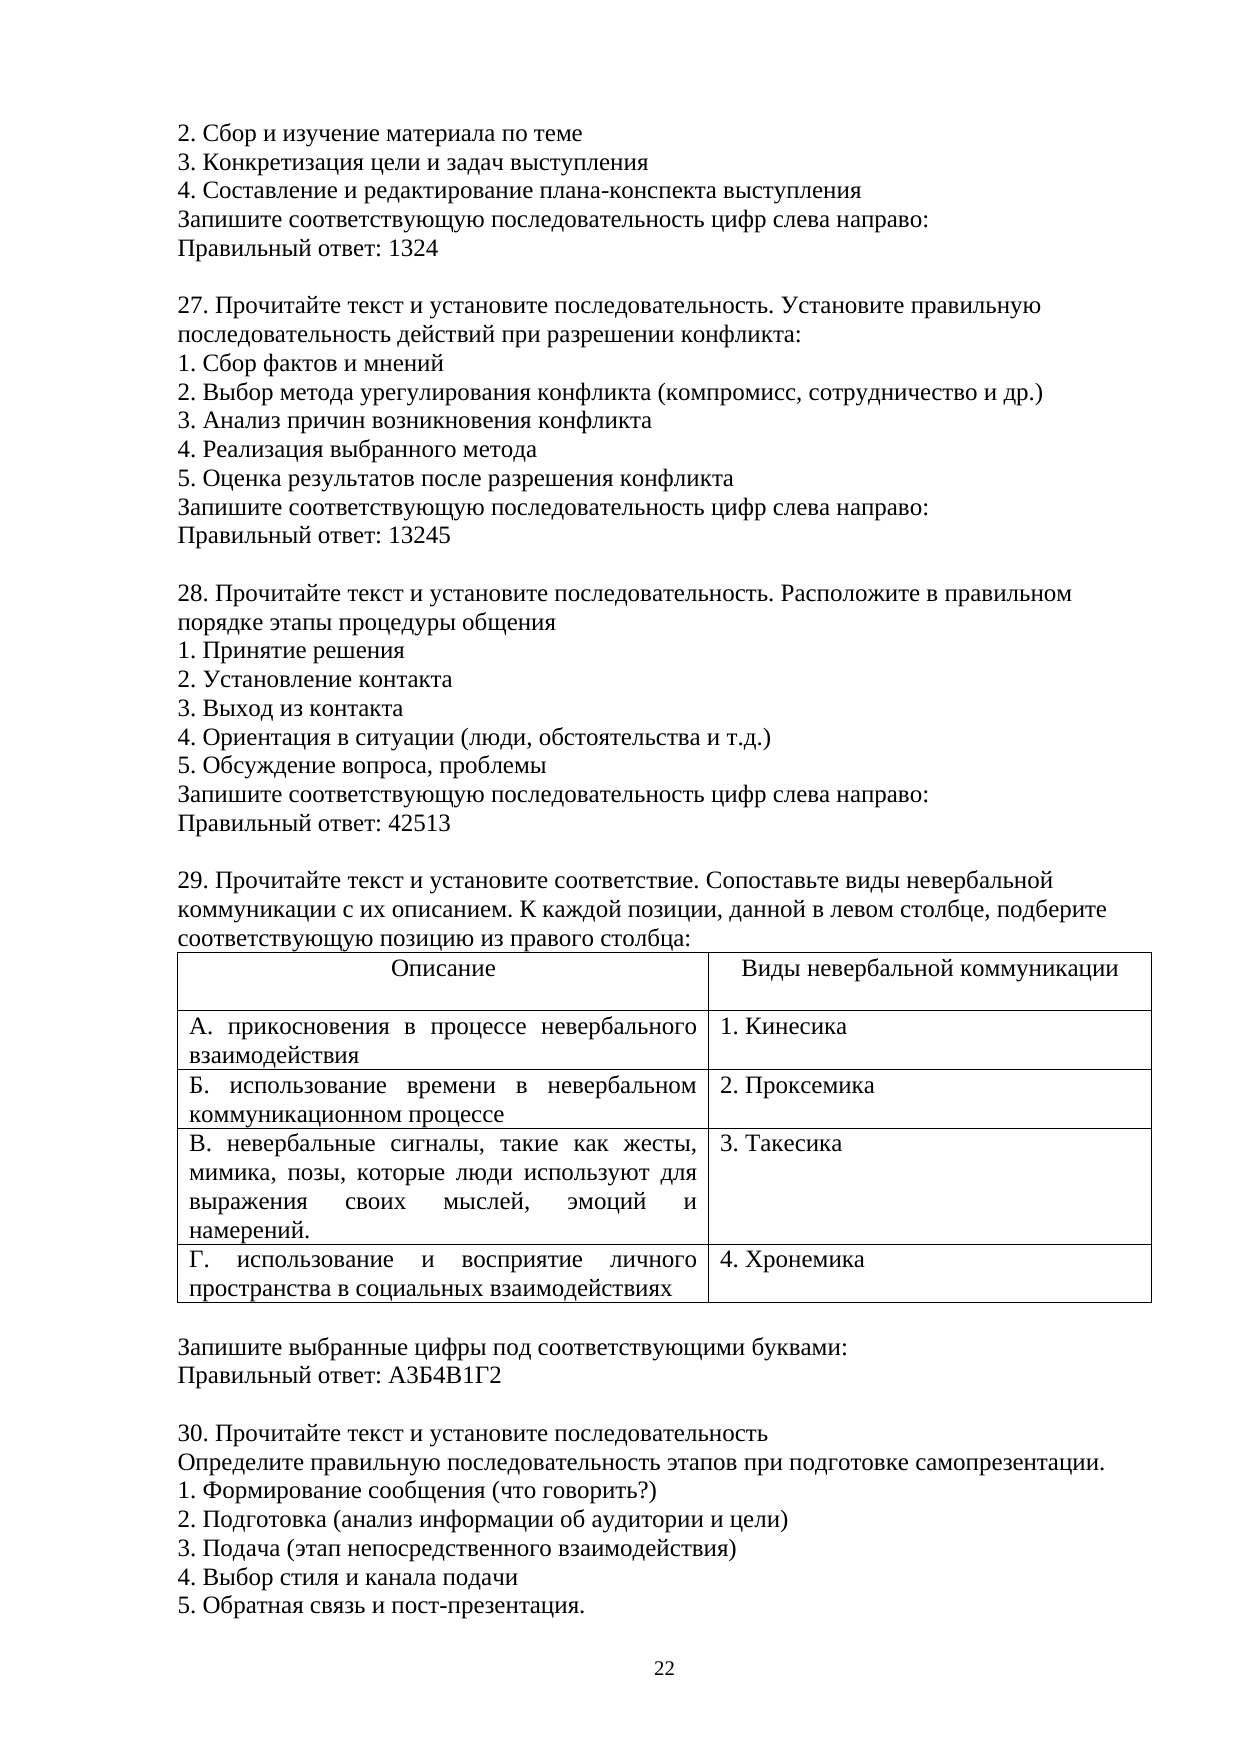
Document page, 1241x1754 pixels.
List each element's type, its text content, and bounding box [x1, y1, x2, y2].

text Запишите соответствующую последовательность цифр слева направо: [177, 779, 1152, 808]
table_cell 2. Проксемика [709, 1070, 1151, 1127]
table_header Описание [178, 953, 708, 1010]
table_cell Г. использование и восприятие личного пространства в социальных взаимодействиях [178, 1245, 708, 1302]
text 3. Выход из контакта [177, 693, 1152, 722]
table_cell В. невербальные сигналы, такие как жесты, мимика, позы, которые люди используют для выражения своих мыслей, эмоций и намерений. [178, 1129, 708, 1243]
text 3. Анализ причин возникновения конфликта [177, 406, 1152, 434]
text 3. Конкретизация цели и задач выступления [177, 147, 1152, 176]
table_header Виды невербальной коммуникации [709, 953, 1151, 1010]
text Правильный ответ: 42513 [177, 808, 1152, 837]
text 28. Прочитайте текст и установите последовательность. Расположите в правильном порядке этапы процедуры общения [177, 578, 1152, 636]
text 2. Установление контакта [177, 664, 1152, 693]
text 4. Выбор стиля и канала подачи [177, 1562, 1152, 1591]
table_cell 1. Кинесика [709, 1011, 1151, 1069]
text 2. Выбор метода урегулирования конфликта (компромисс, сотрудничество и др.) [177, 377, 1152, 406]
table_cell 3. Такесика [709, 1129, 1151, 1243]
text 1. Сбор фактов и мнений [177, 348, 1152, 377]
text Запишите выбранные цифры под соответствующими буквами: [177, 1332, 1152, 1361]
text 1. Формирование сообщения (что говорить?) [177, 1476, 1152, 1504]
text 29. Прочитайте текст и установите соответствие. Сопоставьте виды невербальной коммуникации с их описанием. К каждой позиции, данной в левом столбце, подберите соответствующую позицию из правого столбца: [177, 866, 1152, 952]
text 5. Оценка результатов после разрешения конфликта [177, 463, 1152, 492]
text 4. Ориентация в ситуации (люди, обстоятельства и т.д.) [177, 722, 1152, 751]
text 2. Сбор и изучение материала по теме [177, 118, 1152, 147]
text 30. Прочитайте текст и установите последовательность [177, 1418, 1152, 1447]
text 3. Подача (этап непосредственного взаимодействия) [177, 1533, 1152, 1562]
text Запишите соответствующую последовательность цифр слева направо: [177, 492, 1152, 521]
text Правильный ответ: 13245 [177, 521, 1152, 549]
text 27. Прочитайте текст и установите последовательность. Установите правильную последовательность действий при разрешении конфликта: [177, 291, 1152, 348]
text Правильный ответ: 1324 [177, 233, 1152, 262]
table_cell 4. Хронемика [709, 1245, 1151, 1302]
text 5. Обратная связь и пост-презентация. [177, 1591, 1152, 1619]
text 4. Составление и редактирование плана-конспекта выступления [177, 176, 1152, 204]
text 1. Принятие решения [177, 636, 1152, 664]
text Правильный ответ: А3Б4В1Г2 [177, 1361, 1152, 1389]
text Определите правильную последовательность этапов при подготовке самопрезентации. [177, 1447, 1152, 1476]
text Запишите соответствующую последовательность цифр слева направо: [177, 204, 1152, 233]
table_cell Б. использование времени в невербальном коммуникационном процессе [178, 1070, 708, 1127]
table_cell А. прикосновения в процессе невербального взаимодействия [178, 1011, 708, 1069]
text 5. Обсуждение вопроса, проблемы [177, 751, 1152, 779]
text 4. Реализация выбранного метода [177, 434, 1152, 463]
text 2. Подготовка (анализ информации об аудитории и цели) [177, 1504, 1152, 1533]
